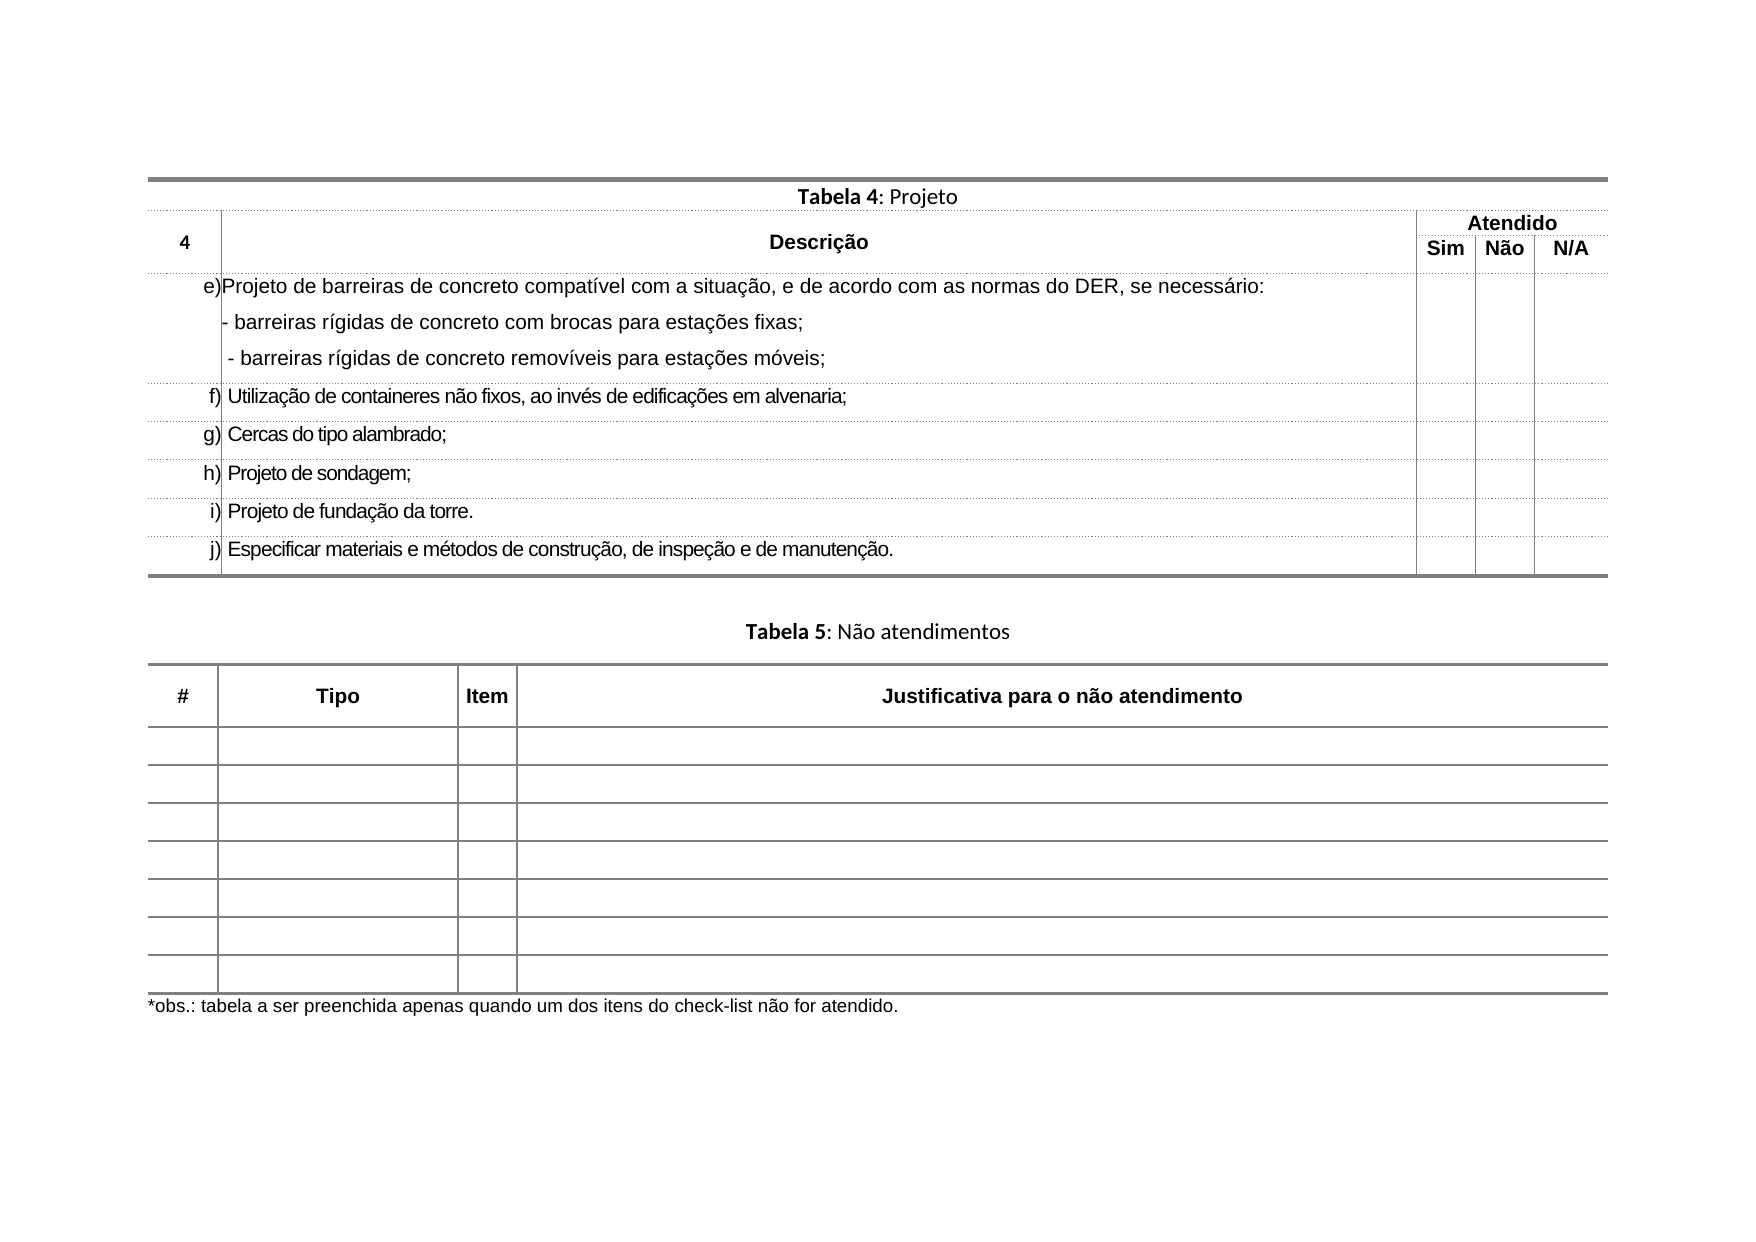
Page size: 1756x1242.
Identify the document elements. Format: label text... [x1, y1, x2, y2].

table_cell [1417, 273, 1475, 383]
table_cell [518, 766, 1608, 802]
table_cell Descrição [222, 210, 1416, 273]
table_cell [1476, 273, 1534, 383]
table_cell N/A [1535, 235, 1608, 273]
table_cell Justificativa para o não atendimento [518, 666, 1608, 726]
table_cell [1476, 383, 1534, 421]
table_cell [1535, 536, 1608, 574]
table_cell [1535, 498, 1608, 536]
table_cell [1417, 459, 1475, 497]
table_cell j) [148, 536, 221, 574]
table_cell [459, 728, 516, 764]
table_cell [148, 804, 217, 840]
table_cell [1535, 383, 1608, 421]
table_cell Item [459, 666, 516, 726]
table_cell [459, 804, 516, 840]
table_cell Cercas do tipo alambrado; [222, 421, 1416, 459]
table_cell [1535, 273, 1608, 383]
table_cell 4 [148, 210, 221, 273]
table_cell Sim [1417, 235, 1475, 273]
table_cell [518, 842, 1608, 878]
table_cell [459, 842, 516, 878]
table_cell # [148, 666, 217, 726]
table_cell [459, 766, 516, 802]
table_cell [518, 918, 1608, 954]
table_cell [148, 728, 217, 764]
table_cell Projeto de sondagem; [222, 459, 1416, 497]
table_cell [459, 880, 516, 916]
table_cell [518, 728, 1608, 764]
table_cell [1476, 536, 1534, 574]
table_cell [1535, 459, 1608, 497]
table_header Tabela 4: Projeto [148, 182, 1608, 210]
table_cell Utilização de containeres não fixos, ao invés de edificações em alvenaria; [222, 383, 1416, 421]
table_cell [518, 804, 1608, 840]
table_cell [1417, 383, 1475, 421]
table_cell [1417, 421, 1475, 459]
table_cell [148, 880, 217, 916]
table_cell Não [1476, 235, 1534, 273]
table_cell i) [148, 498, 221, 536]
table_cell [459, 956, 516, 992]
table_cell [219, 842, 457, 878]
table_cell Especificar materiais e métodos de construção, de inspeção e de manutenção. [222, 536, 1416, 574]
table_cell [219, 728, 457, 764]
table_cell [148, 918, 217, 954]
table_cell [459, 918, 516, 954]
table_cell h) [148, 459, 221, 497]
table_cell [1417, 498, 1475, 536]
table_cell Projeto de barreiras de concreto compatível com a situação, e de acordo com as normas do DER, se necessário: - barreiras rígidas de concreto com brocas para estações fixas; - barreiras rígidas de concreto removíveis para estações móveis; [222, 273, 1416, 383]
table_cell [1476, 459, 1534, 497]
table_cell [219, 766, 457, 802]
table_cell [1417, 536, 1475, 574]
table_cell [518, 956, 1608, 992]
table_cell [219, 918, 457, 954]
table_cell [219, 880, 457, 916]
table_cell Projeto de fundação da torre. [222, 498, 1416, 536]
table_cell e) [148, 273, 221, 383]
table_cell [148, 842, 217, 878]
table_cell [148, 766, 217, 802]
text *obs.: tabela a ser preenchida apenas quando um dos itens do check-list não for atendido. [148, 995, 1608, 1017]
table_header Tabela 5: Não atendimentos [148, 600, 1608, 663]
table_cell [1535, 421, 1608, 459]
table_cell Tipo [219, 666, 457, 726]
table_cell [219, 956, 457, 992]
table_cell f) [148, 383, 221, 421]
table_cell g) [148, 421, 221, 459]
table_cell [148, 956, 217, 992]
table_cell Atendido [1417, 210, 1608, 235]
table_cell [1476, 498, 1534, 536]
table_cell [518, 880, 1608, 916]
table_cell [219, 804, 457, 840]
table_cell [1476, 421, 1534, 459]
